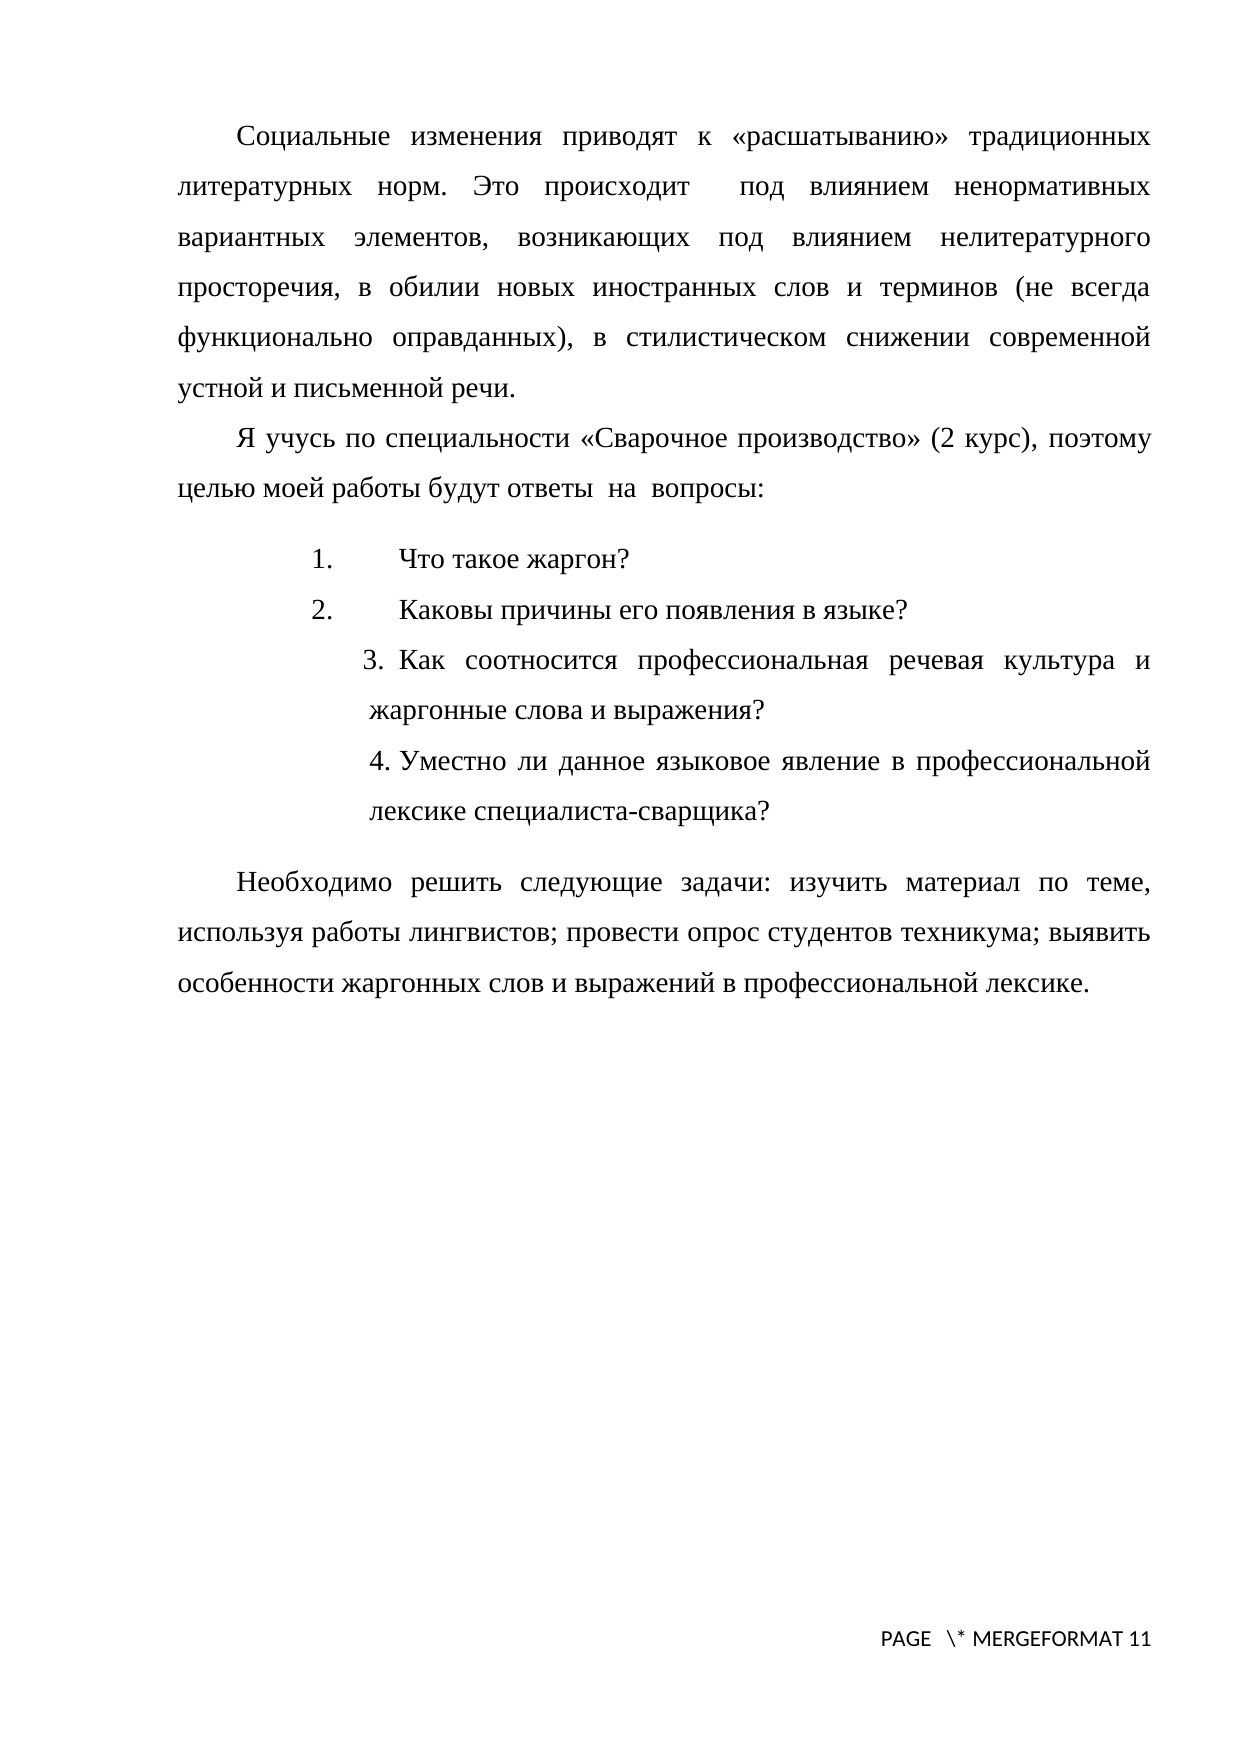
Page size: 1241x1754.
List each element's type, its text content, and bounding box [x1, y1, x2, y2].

text Социальные изменения приводят к «расшатыванию» традиционных литературных норм. Это происходит под влиянием ненормативных вариантных элементов, возникающих под влиянием нелитературного просторечия, в обилии новых иностранных слов и терминов (не всегда функционально оправданных), в стилистическом снижении современной устной и письменной речи. [177, 118, 1152, 403]
list Как соотносится профессиональная речевая культура и жаргонные слова и выражения? [362, 642, 1152, 726]
list Уместно ли данное языковое явление в профессиональной лексике специалиста-сварщика? [369, 743, 1152, 827]
list Каковы причины его появления в языке? [252, 592, 1152, 625]
text Необходимо решить следующие задачи: изучить материал по теме, используя работы лингвистов; провести опрос студентов техникума; выявить особенности жаргонных слов и выражений в профессиональной лексике. [177, 864, 1152, 998]
list Что такое жаргон? [252, 541, 1152, 575]
text Я учусь по специальности «Сварочное производство» (2 курс), поэтому целью моей работы будут ответы на вопросы: [177, 420, 1152, 504]
